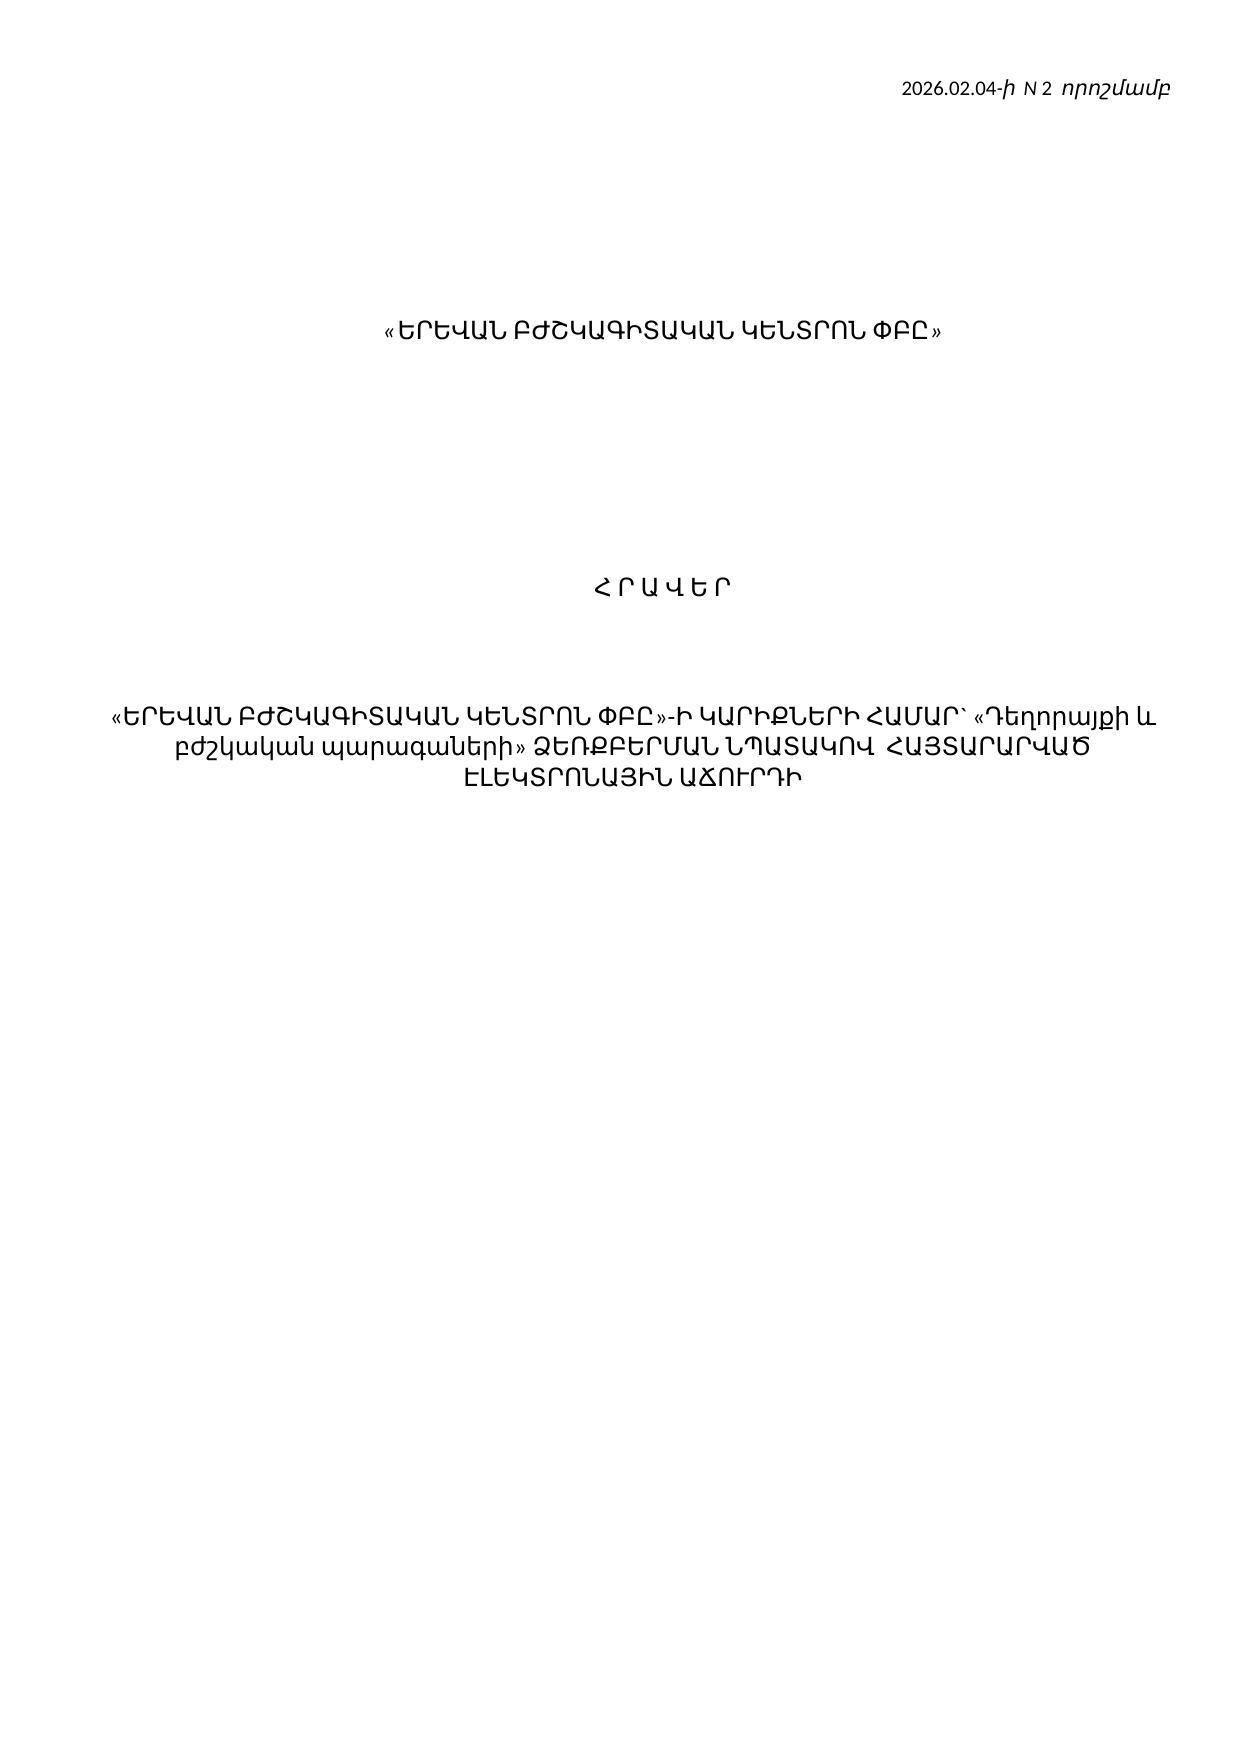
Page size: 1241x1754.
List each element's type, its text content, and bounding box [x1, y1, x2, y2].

text « ԵՐԵՎԱՆ ԲԺՇԿԱԳԻՏԱԿԱՆ ԿԵՆՏՐՈՆ ՓԲԸ» [94, 316, 1172, 346]
text Հ Ր Ա Վ Ե Ր [94, 572, 1172, 602]
text 2026.02.04 -ի N 2 որոշմամբ [94, 75, 1171, 100]
text «ԵՐԵՎԱՆ ԲԺՇԿԱԳԻՏԱԿԱՆ ԿԵՆՏՐՈՆ ՓԲԸ»-Ի ԿԱՐԻՔՆԵՐԻ ՀԱՄԱՐ` «Դեղորայքի և բժշկական պարագաների» ՁԵՌՔԲԵՐՄԱՆ ՆՊԱՏԱԿՈՎ ՀԱՅՏԱՐԱՐՎԱԾ ԷԼԵԿՏՐՈՆԱՅԻՆ ԱՃՈՒՐԴԻ [94, 701, 1172, 792]
